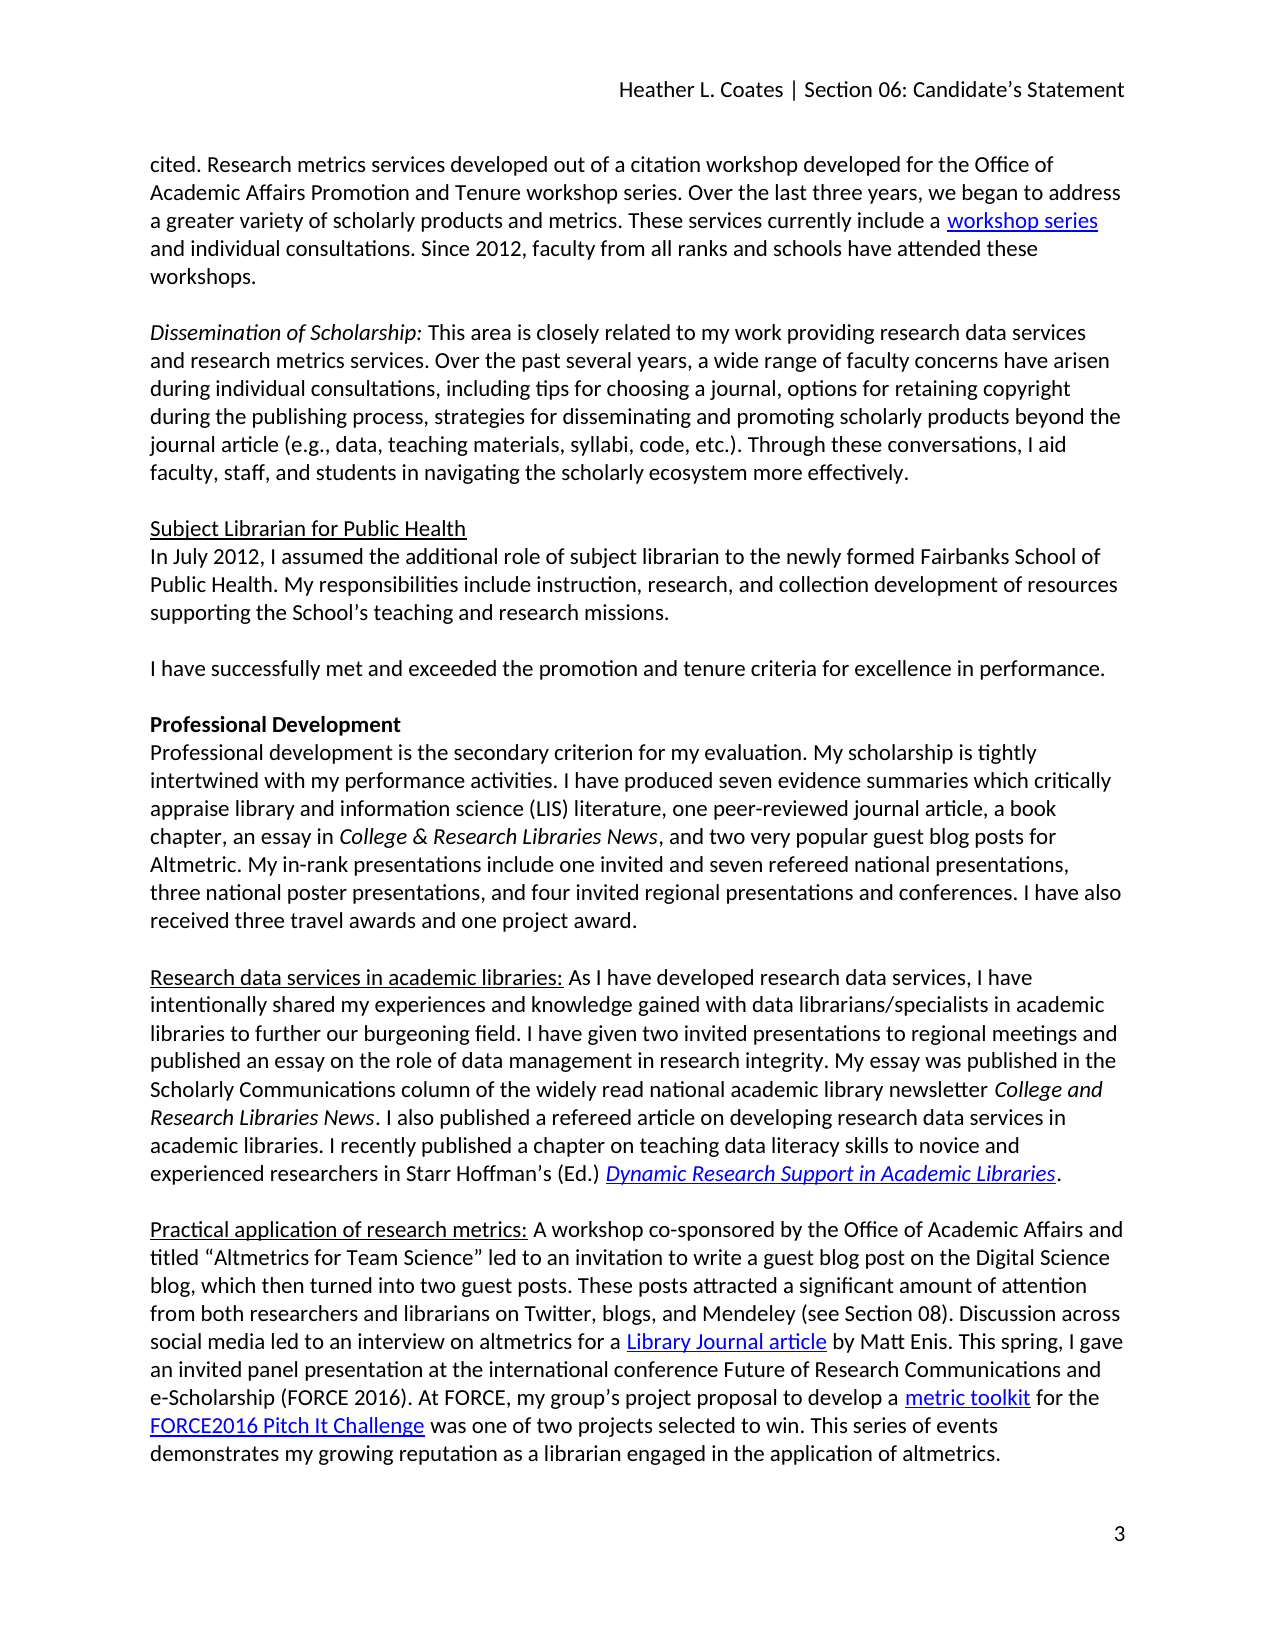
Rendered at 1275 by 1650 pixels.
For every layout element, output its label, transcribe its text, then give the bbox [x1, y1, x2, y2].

text Subject Librarian for Public Health [150, 514, 1125, 542]
text Professional Development [150, 710, 1125, 738]
text Dissemination of Scholarship: This area is closely related to my work providing research data services and research metrics services. Over the past several years, a wide range of faculty concerns have arisen during individual consultations, including tips for choosing a journal, options for retaining copyright during the publishing process, strategies for disseminating and promoting scholarly products beyond the journal article (e.g., data, teaching materials, syllabi, code, etc.). Through these conversations, I aid faculty, staff, and students in navigating the scholarly ecosystem more effectively. [150, 318, 1125, 486]
text I have successfully met and exceeded the promotion and tenure criteria for excellence in performance. [150, 654, 1125, 682]
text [150, 150, 1125, 290]
text Research data services in academic libraries: As I have developed research data services, I have intentionally shared my experiences and knowledge gained with data librarians/specialists in academic libraries to further our burgeoning field. I have given two invited presentations to regional meetings and published an essay on the role of data management in research integrity. My essay was published in the Scholarly Communications column of the widely read national academic library newsletter College and Research Libraries News. I also published a refereed article on developing research data services in academic libraries. I recently published a chapter on teaching data literacy skills to novice and experienced researchers in Starr Hoffman’s (Ed.) Dynamic Research Support in Academic Libraries. [150, 963, 1125, 1187]
text In July 2012, I assumed the additional role of subject librarian to the newly formed Fairbanks School of Public Health. My responsibilities include instruction, research, and collection development of resources supporting the School’s teaching and research missions. [150, 542, 1125, 626]
text Practical application of research metrics: A workshop co-sponsored by the Office of Academic Affairs and titled “Altmetrics for Team Science” led to an invitation to write a guest blog post on the Digital Science blog, which then turned into two guest posts. These posts attracted a significant amount of attention from both researchers and librarians on Twitter, blogs, and Mendeley (see Section 08). Discussion across social media led to an interview on altmetrics for a Library Journal article by Matt Enis. This spring, I gave an invited panel presentation at the international conference Future of Research Communications and e-Scholarship (FORCE 2016). At FORCE, my group’s project proposal to develop a metric toolkit for the FORCE2016 Pitch It Challenge was one of two projects selected to win. This series of events demonstrates my growing reputation as a librarian engaged in the application of altmetrics. [150, 1215, 1125, 1467]
text Professional development is the secondary criterion for my evaluation. My scholarship is tightly intertwined with my performance activities. I have produced seven evidence summaries which critically appraise library and information science (LIS) literature, one peer-reviewed journal article, a book chapter, an essay in College & Research Libraries News, and two very popular guest blog posts for Altmetric. My in-rank presentations include one invited and seven refereed national presentations, three national poster presentations, and four invited regional presentations and conferences. I have also received three travel awards and one project award. [150, 738, 1125, 934]
